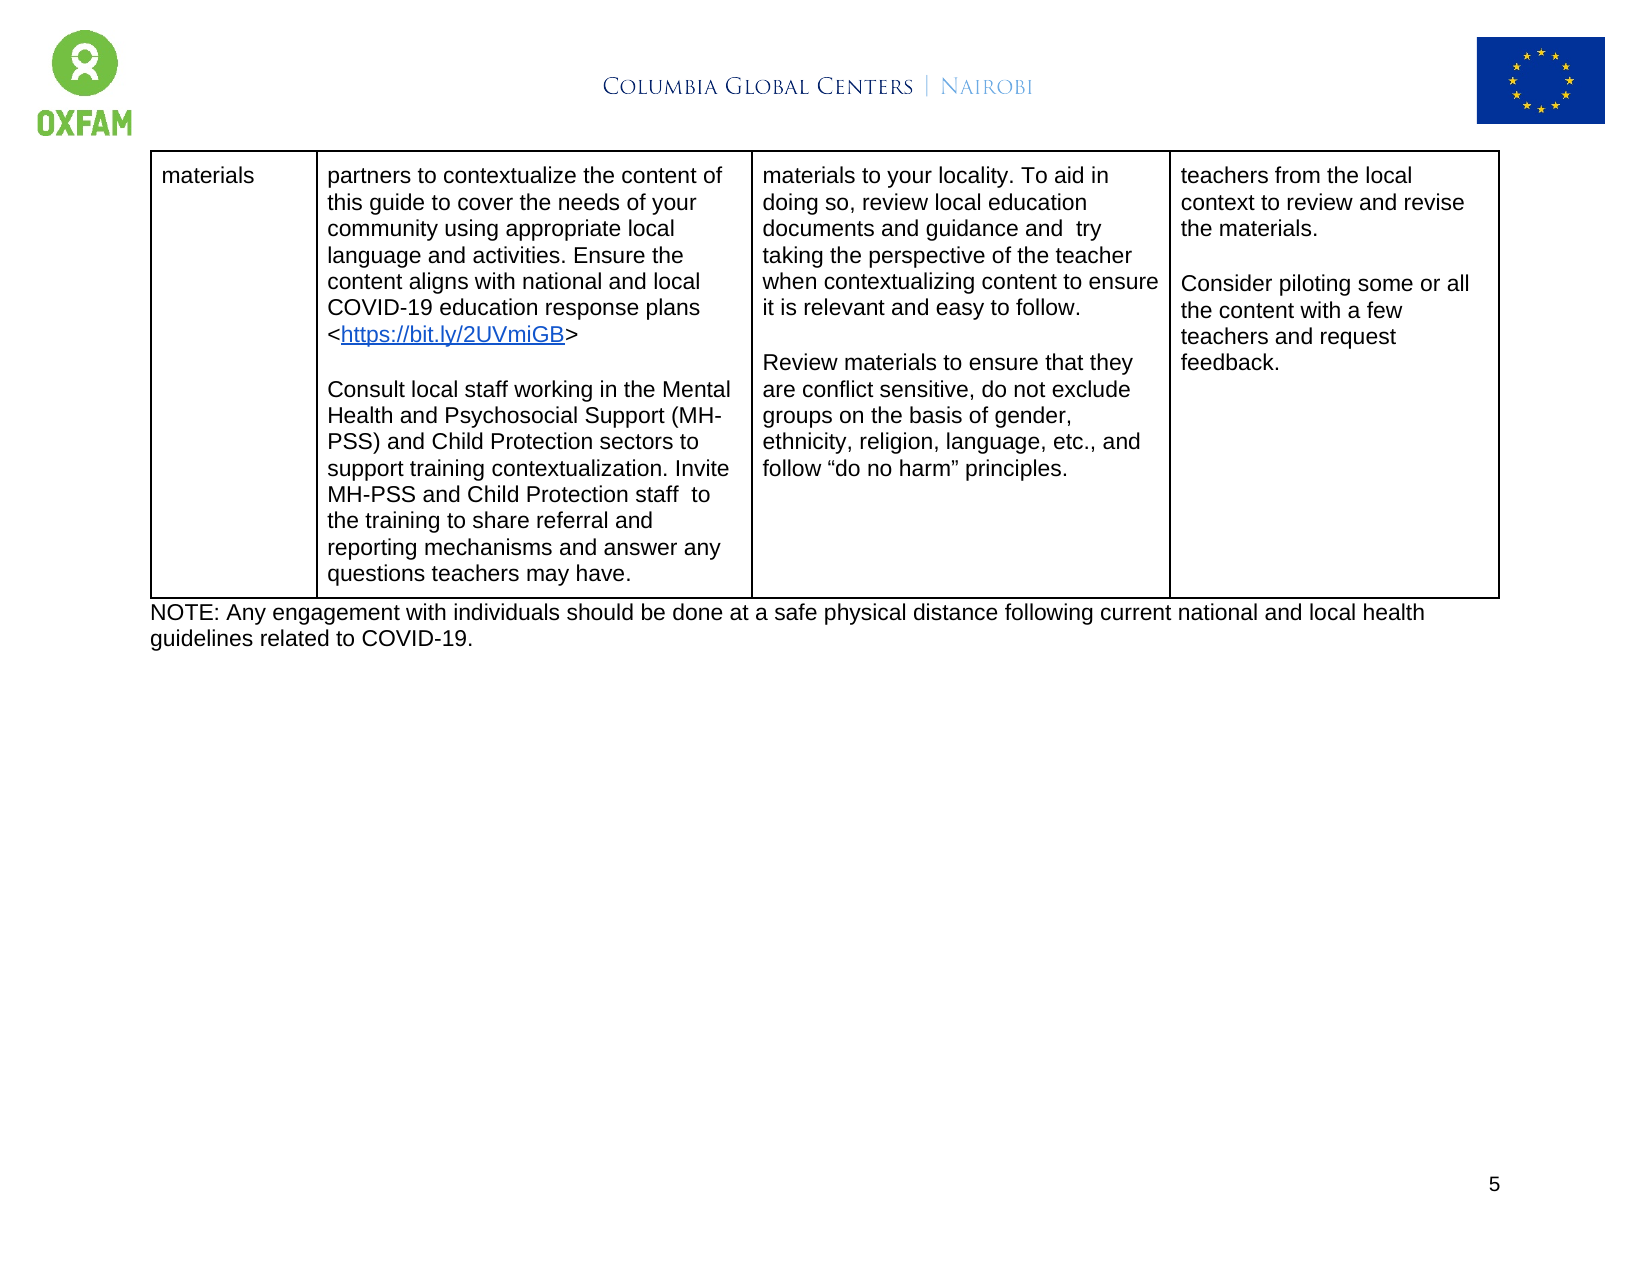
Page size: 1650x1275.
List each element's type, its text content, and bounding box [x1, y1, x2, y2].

table_cell Contextualize materials [152, 152, 316, 597]
picture [37, 30, 132, 136]
picture [1476, 37, 1605, 124]
picture [578, 47, 1058, 125]
text NOTE: Any engagement with individuals should be done at a safe physical distance following current national and local health guidelines related to COVID-19. [150, 599, 1500, 652]
